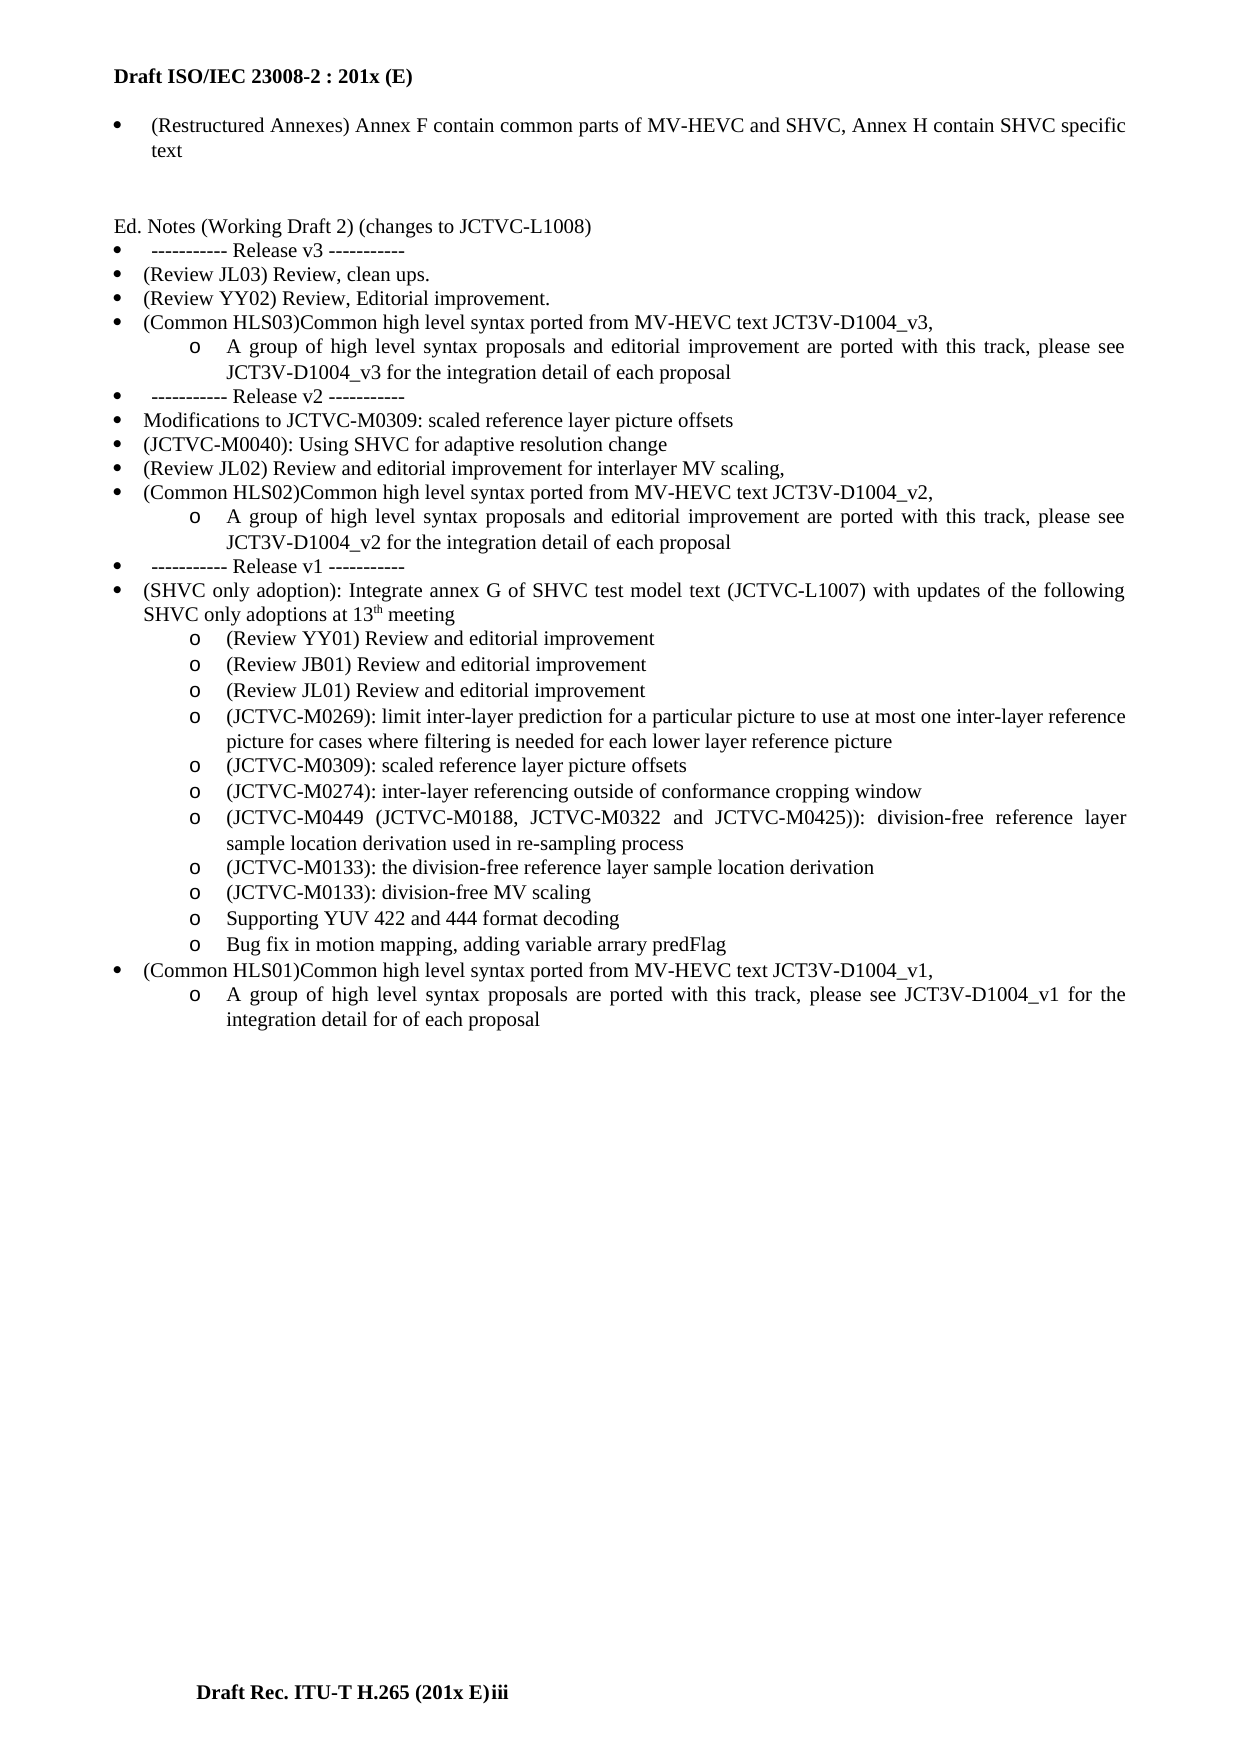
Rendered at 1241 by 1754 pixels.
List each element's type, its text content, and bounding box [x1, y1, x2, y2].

text (Common HLS02)Common high level syntax ported from MV-HEVC text JCT3V-D1004_v2, [113, 480, 1127, 504]
list (Review YY01) Review and editorial improvement [188, 626, 1127, 652]
text ----------- Release v1 ----------- [113, 554, 1127, 578]
list A group of high level syntax proposals are ported with this track, please see JCT3V-D1004_v1 for the integration detail for of each proposal [188, 982, 1127, 1031]
text (Review JL02) Review and editorial improvement for interlayer MV scaling, [113, 456, 1127, 480]
list (JCTVC-M0133): division-free MV scaling [188, 880, 1127, 906]
text (Review JL03) Review, clean ups. [113, 262, 1127, 286]
text (Restructured Annexes) Annex F contain common parts of MV-HEVC and SHVC, Annex H contain SHVC specific text [113, 113, 1127, 162]
text (JCTVC-M0040): Using SHVC for adaptive resolution change [113, 432, 1127, 456]
text (Common HLS03)Common high level syntax ported from MV-HEVC text JCT3V-D1004_v3, [113, 310, 1127, 334]
list (Review JL01) Review and editorial improvement [188, 678, 1127, 703]
text ----------- Release v2 ----------- [113, 384, 1127, 408]
text (Review YY02) Review, Editorial improvement. [113, 286, 1127, 310]
list (JCTVC-M0309): scaled reference layer picture offsets [188, 753, 1127, 779]
list Supporting YUV 422 and 444 format decoding [188, 906, 1127, 932]
list (JCTVC-M0449 (JCTVC-M0188, JCTVC-M0322 and JCTVC-M0425)): division-free reference layer sample location derivation used in re-sampling process [188, 805, 1127, 854]
list (JCTVC-M0274): inter-layer referencing outside of conformance cropping window [188, 779, 1127, 805]
text Modifications to JCTVC-M0309: scaled reference layer picture offsets [113, 408, 1127, 432]
list (JCTVC-M0269): limit inter-layer prediction for a particular picture to use at most one inter-layer reference picture for cases where filtering is needed for each lower layer reference picture [188, 703, 1127, 753]
list Bug fix in motion mapping, adding variable arrary predFlag [188, 932, 1127, 957]
list A group of high level syntax proposals and editorial improvement are ported with this track, please see JCT3V-D1004_v2 for the integration detail of each proposal [188, 504, 1127, 554]
text (Common HLS01)Common high level syntax ported from MV-HEVC text JCT3V-D1004_v1, [113, 957, 1127, 982]
text (SHVC only adoption): Integrate annex G of SHVC test model text (JCTVC-L1007) with updates of the following SHVC only adoptions at 13th meeting [113, 578, 1127, 626]
list (JCTVC-M0133): the division-free reference layer sample location derivation [188, 854, 1127, 880]
list A group of high level syntax proposals and editorial improvement are ported with this track, please see JCT3V-D1004_v3 for the integration detail of each proposal [188, 334, 1127, 384]
text ----------- Release v3 ----------- [113, 238, 1127, 262]
list (Review JB01) Review and editorial improvement [188, 652, 1127, 678]
text Ed. Notes (Working Draft 2) (changes to JCTVC-L1008) [113, 214, 1127, 238]
